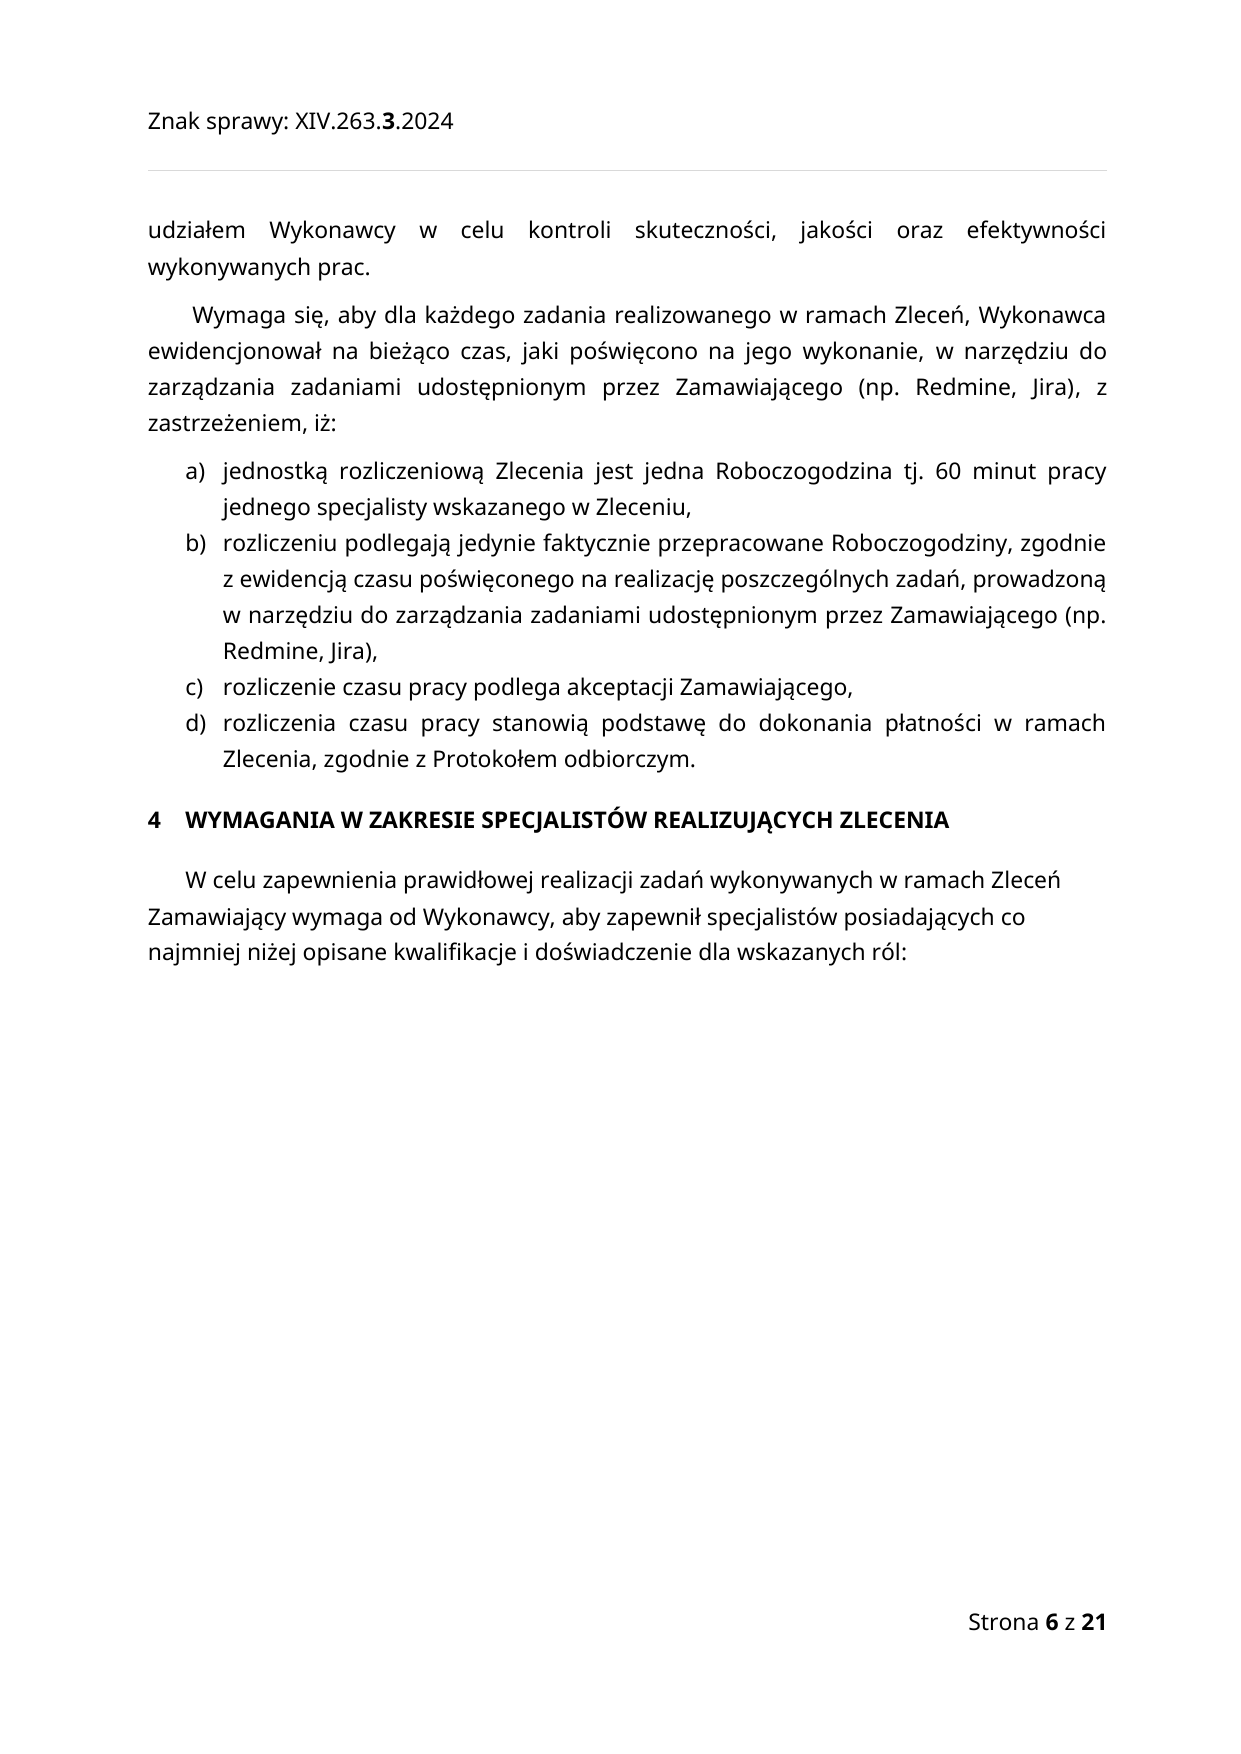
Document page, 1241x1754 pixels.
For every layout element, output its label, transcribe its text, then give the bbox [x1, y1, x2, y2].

subtitle WYMAGANIA W ZAKRESIE SPECJALISTÓW REALIZUJĄCYCH ZLECENIA [148, 803, 1107, 835]
list jednostką rozliczeniową Zlecenia jest jedna Roboczogodzina tj. 60 minut pracy jednego specjalisty wskazanego w Zleceniu, [185, 455, 1107, 522]
list rozliczenia czasu pracy stanowią podstawę do dokonania płatności w ramach Zlecenia, zgodnie z Protokołem odbiorczym. [185, 707, 1107, 774]
list rozliczenie czasu pracy podlega akceptacji Zamawiającego, [185, 671, 1107, 702]
text W celu zapewnienia prawidłowej realizacji zadań wykonywanych w ramach Zleceń Zamawiający wymaga od Wykonawcy, aby zapewnił specjalistów posiadających co najmniej niżej opisane kwalifikacje i doświadczenie dla wskazanych ról: [148, 864, 1107, 968]
text Wymaga się, aby dla każdego zadania realizowanego w ramach Zleceń, Wykonawca ewidencjonował na bieżąco czas, jaki poświęcono na jego wykonanie, w narzędziu do zarządzania zadaniami udostępnionym przez Zamawiającego (np. Redmine, Jira), z zastrzeżeniem, iż: [148, 299, 1107, 438]
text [148, 214, 1107, 282]
list rozliczeniu podlegają jedynie faktycznie przepracowane Roboczogodziny, zgodnie z ewidencją czasu poświęconego na realizację poszczególnych zadań, prowadzoną w narzędziu do zarządzania zadaniami udostępnionym przez Zamawiającego (np. Redmine, Jira), [185, 527, 1107, 666]
